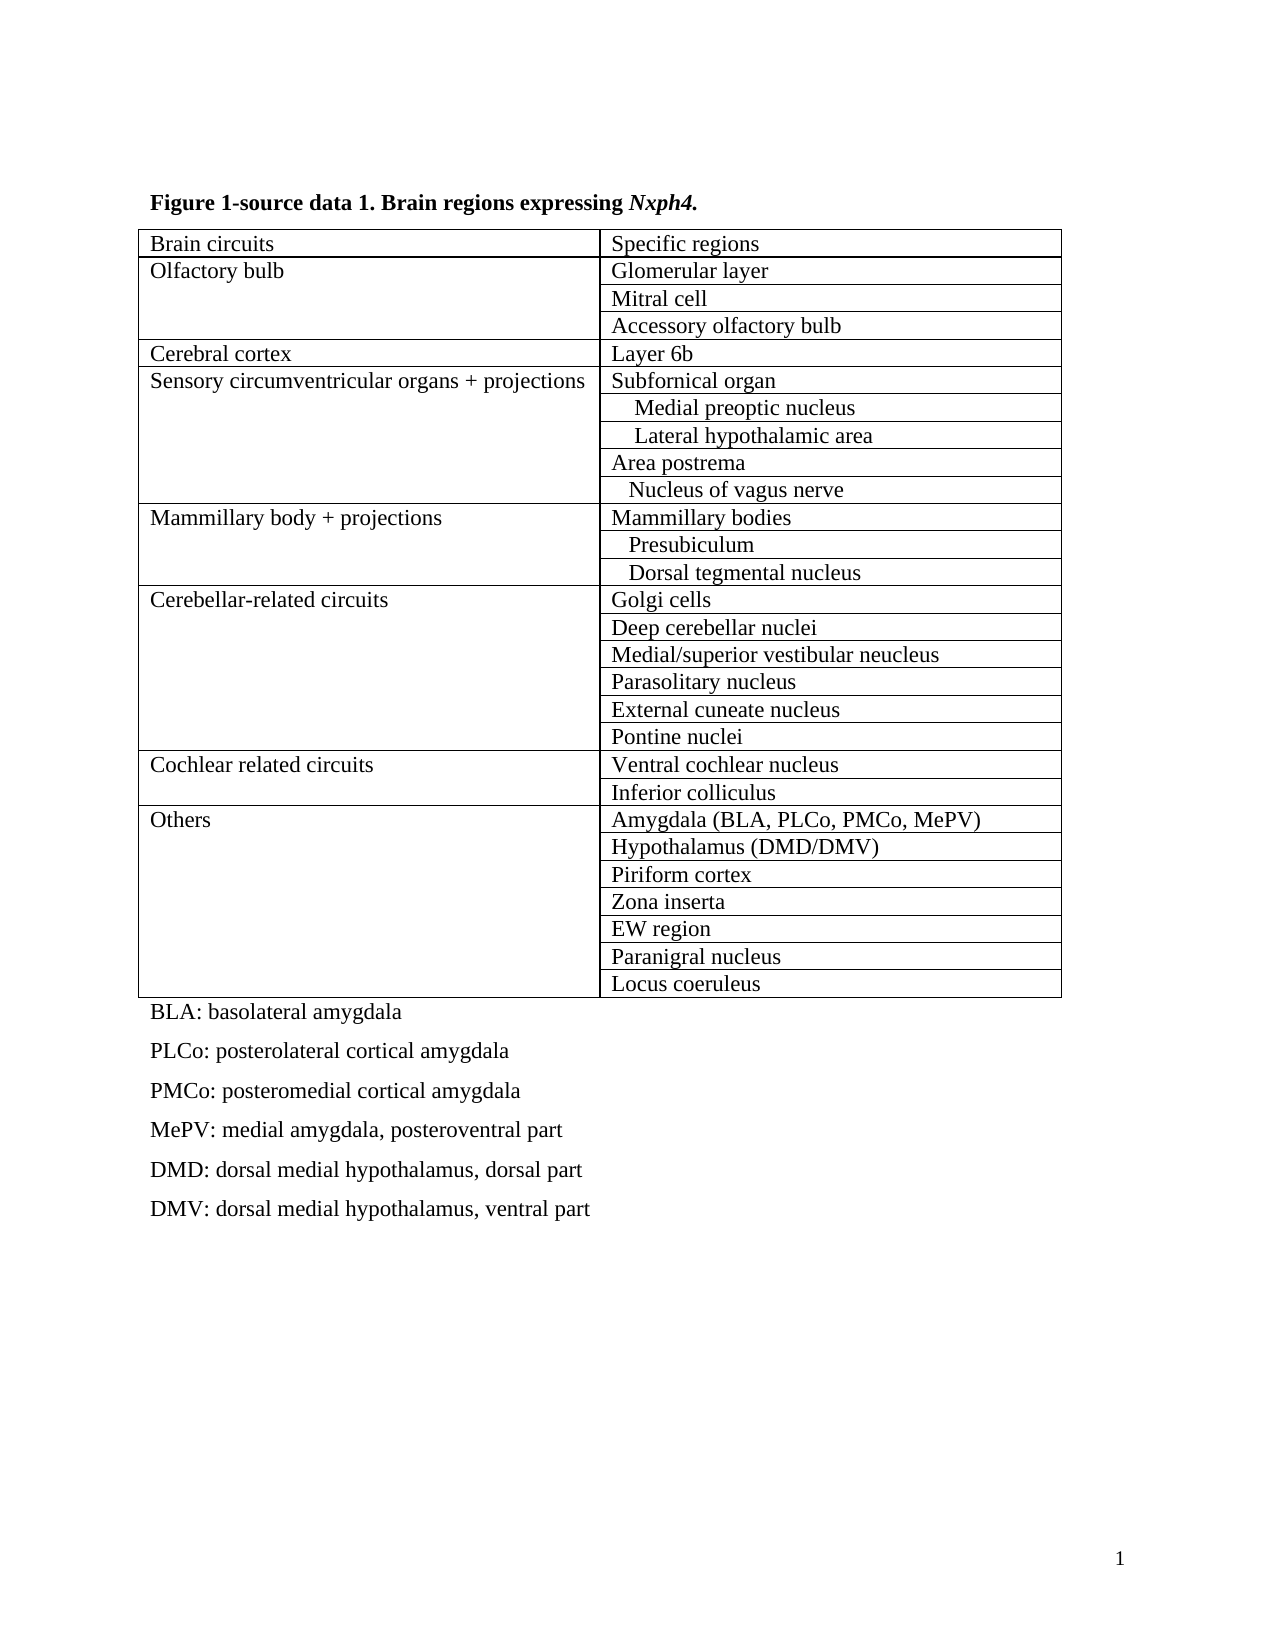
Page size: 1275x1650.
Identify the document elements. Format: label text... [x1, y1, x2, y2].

table_cell Locus coeruleus [601, 970, 1061, 997]
table_cell Presubiculum [601, 531, 1061, 558]
table_header Brain circuits [139, 230, 599, 256]
table_cell Hypothalamus (DMD/DMV) [601, 833, 1061, 860]
table_cell Deep cerebellar nuclei [601, 614, 1061, 640]
text DMV: dorsal medial hypothalamus, ventral part [150, 1195, 1125, 1221]
table_cell Area postrema [601, 449, 1061, 476]
table_cell Golgi cells [601, 586, 1061, 612]
table_cell Subfornical organ [601, 367, 1061, 393]
table_cell Cochlear related circuits [139, 751, 599, 805]
table_cell Lateral hypothalamic area [601, 422, 1061, 448]
table_cell EW region [601, 916, 1061, 942]
table_cell Mammillary body + projections [139, 504, 599, 585]
table_cell Paranigral nucleus [601, 943, 1061, 969]
table_cell Nucleus of vagus nerve [601, 477, 1061, 503]
table_cell Ventral cochlear nucleus [601, 751, 1061, 777]
table_cell Mitral cell [601, 285, 1061, 311]
table_cell Others [139, 806, 599, 997]
table_cell Parasolitary nucleus [601, 668, 1061, 695]
table_cell Olfactory bulb [139, 258, 599, 338]
text PLCo: posterolateral cortical amygdala [150, 1037, 1125, 1063]
table_cell Layer 6b [601, 340, 1061, 366]
table_cell Cerebellar-related circuits [139, 586, 599, 750]
table_cell Inferior colliculus [601, 779, 1061, 805]
table_cell Cerebral cortex [139, 340, 599, 366]
table_cell Medial/superior vestibular neucleus [601, 641, 1061, 667]
table_cell Piriform cortex [601, 861, 1061, 887]
table_cell Dorsal tegmental nucleus [601, 559, 1061, 585]
table_cell External cuneate nucleus [601, 696, 1061, 722]
table_cell Accessory olfactory bulb [601, 312, 1061, 338]
text PMCo: posteromedial cortical amygdala [150, 1077, 1125, 1103]
table_cell Amygdala (BLA, PLCo, PMCo, MePV) [601, 806, 1061, 832]
table_header Specific regions [601, 230, 1061, 256]
text MePV: medial amygdala, posteroventral part [150, 1116, 1125, 1142]
table_cell Medial preoptic nucleus [601, 394, 1061, 421]
text Figure 1-source data 1. Brain regions expressing Nxph4. [150, 189, 1125, 216]
table_cell Sensory circumventricular organs + projections [139, 367, 599, 503]
table_cell Zona inserta [601, 888, 1061, 914]
text BLA: basolateral amygdala [150, 998, 1125, 1024]
table_cell Pontine nuclei [601, 723, 1061, 750]
text DMD: dorsal medial hypothalamus, dorsal part [150, 1156, 1125, 1182]
table_cell Glomerular layer [601, 258, 1061, 284]
table_cell Mammillary bodies [601, 504, 1061, 530]
